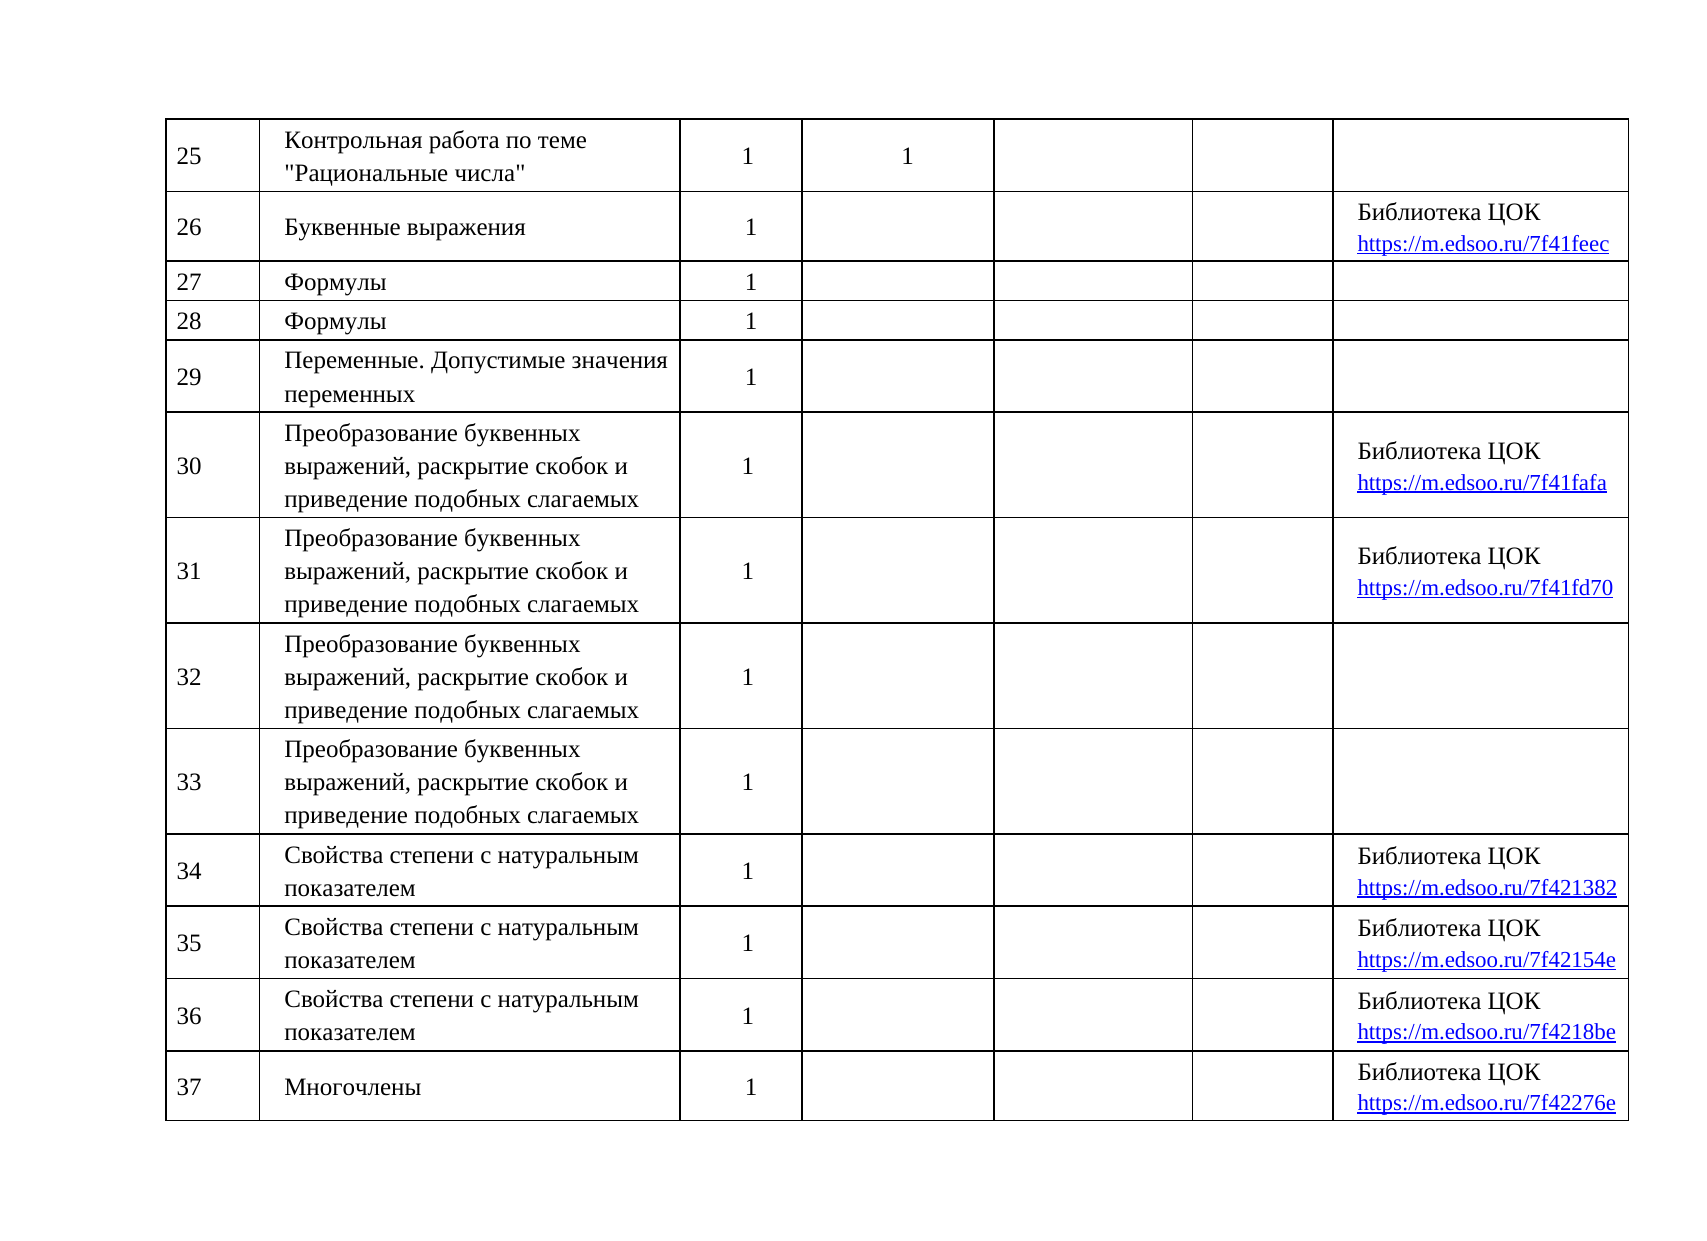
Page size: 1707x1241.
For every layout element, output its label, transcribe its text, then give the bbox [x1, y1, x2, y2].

table_cell Библиотека ЦОК https://m.edsoo.ru/7f4218be [1334, 979, 1628, 1050]
table_cell [995, 1052, 1192, 1120]
table_cell 1 [681, 729, 801, 833]
table_cell 35 [167, 907, 259, 978]
table_cell [1193, 413, 1332, 517]
table_cell [803, 624, 993, 727]
table_cell [1193, 120, 1332, 191]
table_cell 1 [681, 835, 801, 905]
table_cell [995, 835, 1192, 905]
table_cell Библиотека ЦОК https://m.edsoo.ru/7f41feec [1334, 192, 1628, 260]
table_cell [1193, 262, 1332, 299]
table_cell Преобразование буквенных выражений, раскрытие скобок и приведение подобных слагаемых [260, 624, 679, 727]
table_cell Буквенные выражения [260, 192, 679, 260]
table_cell Библиотека ЦОК https://m.edsoo.ru/7f41fd70 [1334, 518, 1628, 622]
table_cell 29 [167, 341, 259, 411]
table_cell 1 [803, 120, 993, 191]
table_cell [995, 413, 1192, 517]
table_cell [803, 1052, 993, 1120]
table_cell [803, 729, 993, 833]
table_cell [995, 192, 1192, 260]
table_cell Библиотека ЦОК https://m.edsoo.ru/7f421382 [1334, 835, 1628, 905]
table_cell [995, 301, 1192, 339]
table_cell Библиотека ЦОК https://m.edsoo.ru/7f41fafa [1334, 413, 1628, 517]
table_cell 1 [681, 907, 801, 978]
table_cell [803, 192, 993, 260]
table_cell 1 [681, 301, 801, 339]
table_cell [803, 835, 993, 905]
table_cell Многочлены [260, 1052, 679, 1120]
table_cell [1334, 624, 1628, 727]
table_cell Библиотека ЦОК https://m.edsoo.ru/7f42154e [1334, 907, 1628, 978]
table_cell [803, 979, 993, 1050]
table_cell 36 [167, 979, 259, 1050]
table_cell 1 [681, 262, 801, 299]
table_cell 34 [167, 835, 259, 905]
table_cell Переменные. Допустимые значения переменных [260, 341, 679, 411]
table_cell [995, 907, 1192, 978]
table_cell [803, 907, 993, 978]
table_cell Свойства степени с натуральным показателем [260, 907, 679, 978]
table_cell 1 [681, 518, 801, 622]
table_cell [995, 518, 1192, 622]
table_cell Преобразование буквенных выражений, раскрытие скобок и приведение подобных слагаемых [260, 518, 679, 622]
table_cell [995, 120, 1192, 191]
table_cell Контрольная работа по теме "Рациональные числа" [260, 120, 679, 191]
table_cell [995, 341, 1192, 411]
table_cell 1 [681, 341, 801, 411]
table_cell [1193, 835, 1332, 905]
table_cell 30 [167, 413, 259, 517]
table_cell [1193, 518, 1332, 622]
table_cell [1334, 341, 1628, 411]
table_cell 33 [167, 729, 259, 833]
table_cell [995, 624, 1192, 727]
table_cell [1193, 729, 1332, 833]
table_cell 31 [167, 518, 259, 622]
table_cell 1 [681, 979, 801, 1050]
table_cell 25 [167, 120, 259, 191]
table_cell [1193, 341, 1332, 411]
table_cell 1 [681, 624, 801, 727]
table_cell Формулы [260, 262, 679, 299]
table_cell [1334, 120, 1628, 191]
table_cell [1193, 624, 1332, 727]
table_cell 1 [681, 413, 801, 517]
table_cell [1193, 979, 1332, 1050]
table_cell Преобразование буквенных выражений, раскрытие скобок и приведение подобных слагаемых [260, 413, 679, 517]
table_cell 1 [681, 120, 801, 191]
table_cell [1334, 729, 1628, 833]
table_cell [803, 262, 993, 299]
table_cell 28 [167, 301, 259, 339]
table_cell [1193, 192, 1332, 260]
table_cell [995, 262, 1192, 299]
table_cell 26 [167, 192, 259, 260]
table_cell Свойства степени с натуральным показателем [260, 835, 679, 905]
table_cell 37 [167, 1052, 259, 1120]
table_cell 1 [681, 192, 801, 260]
table_cell Формулы [260, 301, 679, 339]
table_cell 27 [167, 262, 259, 299]
table_cell 1 [681, 1052, 801, 1120]
table_cell [995, 729, 1192, 833]
table_cell [1334, 301, 1628, 339]
table_cell Библиотека ЦОК https://m.edsoo.ru/7f42276e [1334, 1052, 1628, 1120]
table_cell [995, 979, 1192, 1050]
table_cell 32 [167, 624, 259, 727]
table_cell Преобразование буквенных выражений, раскрытие скобок и приведение подобных слагаемых [260, 729, 679, 833]
table_cell [1193, 301, 1332, 339]
table_cell [803, 413, 993, 517]
table_cell [1193, 1052, 1332, 1120]
table_cell [803, 518, 993, 622]
table_cell [1334, 262, 1628, 299]
table_cell [803, 301, 993, 339]
table_cell Свойства степени с натуральным показателем [260, 979, 679, 1050]
table_cell [803, 341, 993, 411]
table_cell [1193, 907, 1332, 978]
